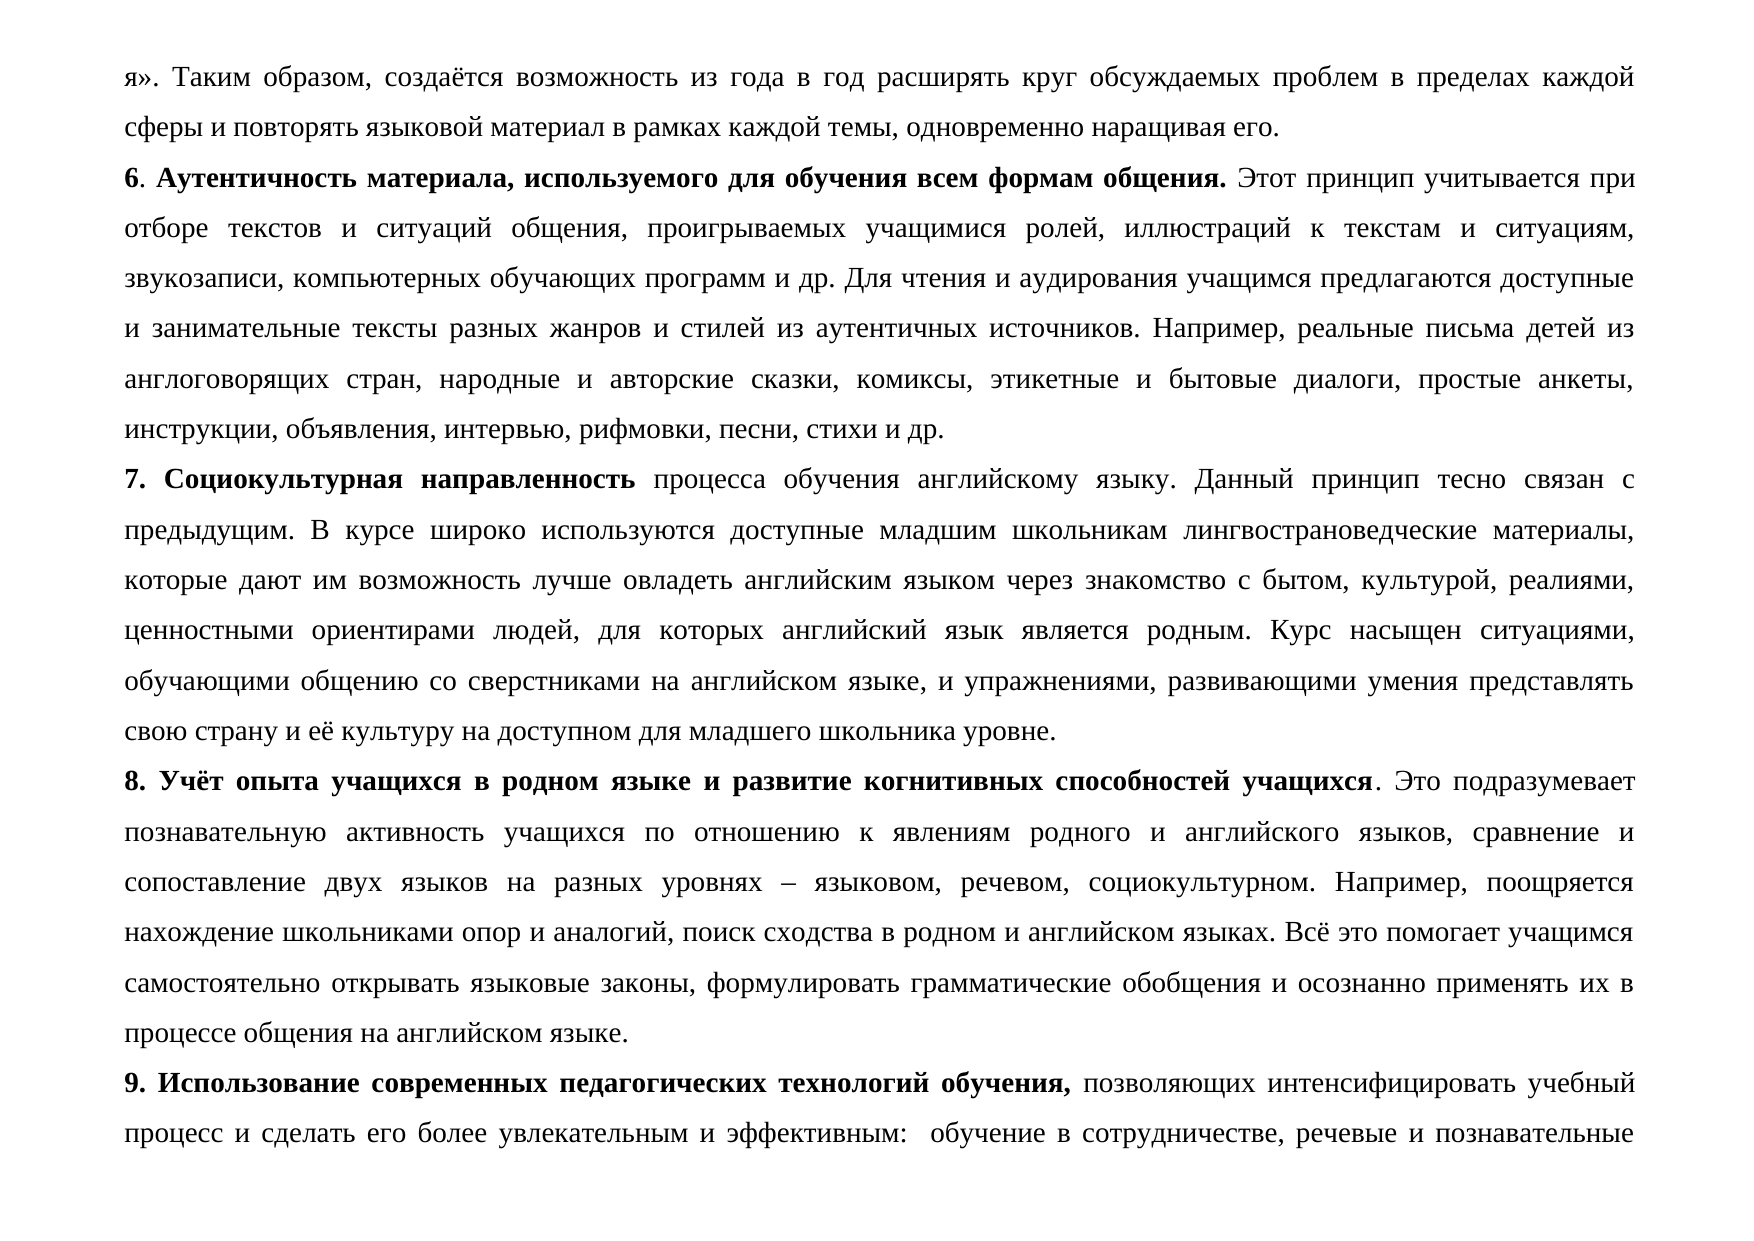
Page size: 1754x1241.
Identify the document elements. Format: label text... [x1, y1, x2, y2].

text 8. Учёт опыта учащихся в родном языке и развитие когнитивных способностей учащихся. Это подразумевает познавательную активность учащихся по отношению к явлениям родного и английского языков, сравнение и сопоставление двух языков на разных уровнях – языковом, речевом, социокультурном. Например, поощряется нахождение школьниками опор и аналогий, поиск сходства в родном и английском языках. Всё это помогает учащимся самостоятельно открывать языковые законы, формулировать грамматические обобщения и осознанно применять их в процессе общения на английском языке. [124, 763, 1636, 1048]
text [124, 1065, 1636, 1149]
text 7. Социокультурная направленность процесса обучения английскому языку. Данный принцип тесно связан с предыдущим. В курсе широко используются доступные младшим школьникам лингвострановедческие материалы, которые дают им возможность лучше овладеть английским языком через знакомство с бытом, культурой, реалиями, ценностными ориентирами людей, для которых английский язык является родным. Курс насыщен ситуациями, обучающими общению со сверстниками на английском языке, и упражнениями, развивающими умения представлять свою страну и её культуру на доступном для младшего школьника уровне. [124, 462, 1636, 747]
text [124, 59, 1636, 143]
text 6. Аутентичность материала, используемого для обучения всем формам общения. Этот принцип учитывается при отборе текстов и ситуаций общения, проигрываемых учащимися ролей, иллюстраций к текстам и ситуациям, звукозаписи, компьютерных обучающих программ и др. Для чтения и аудирования учащимся предлагаются доступные и занимательные тексты разных жанров и стилей из аутентичных источников. Например, реальные письма детей из англоговорящих стран, народные и авторские сказки, комиксы, этикетные и бытовые диалоги, простые анкеты, инструкции, объявления, интервью, рифмовки, песни, стихи и др. [124, 160, 1636, 445]
